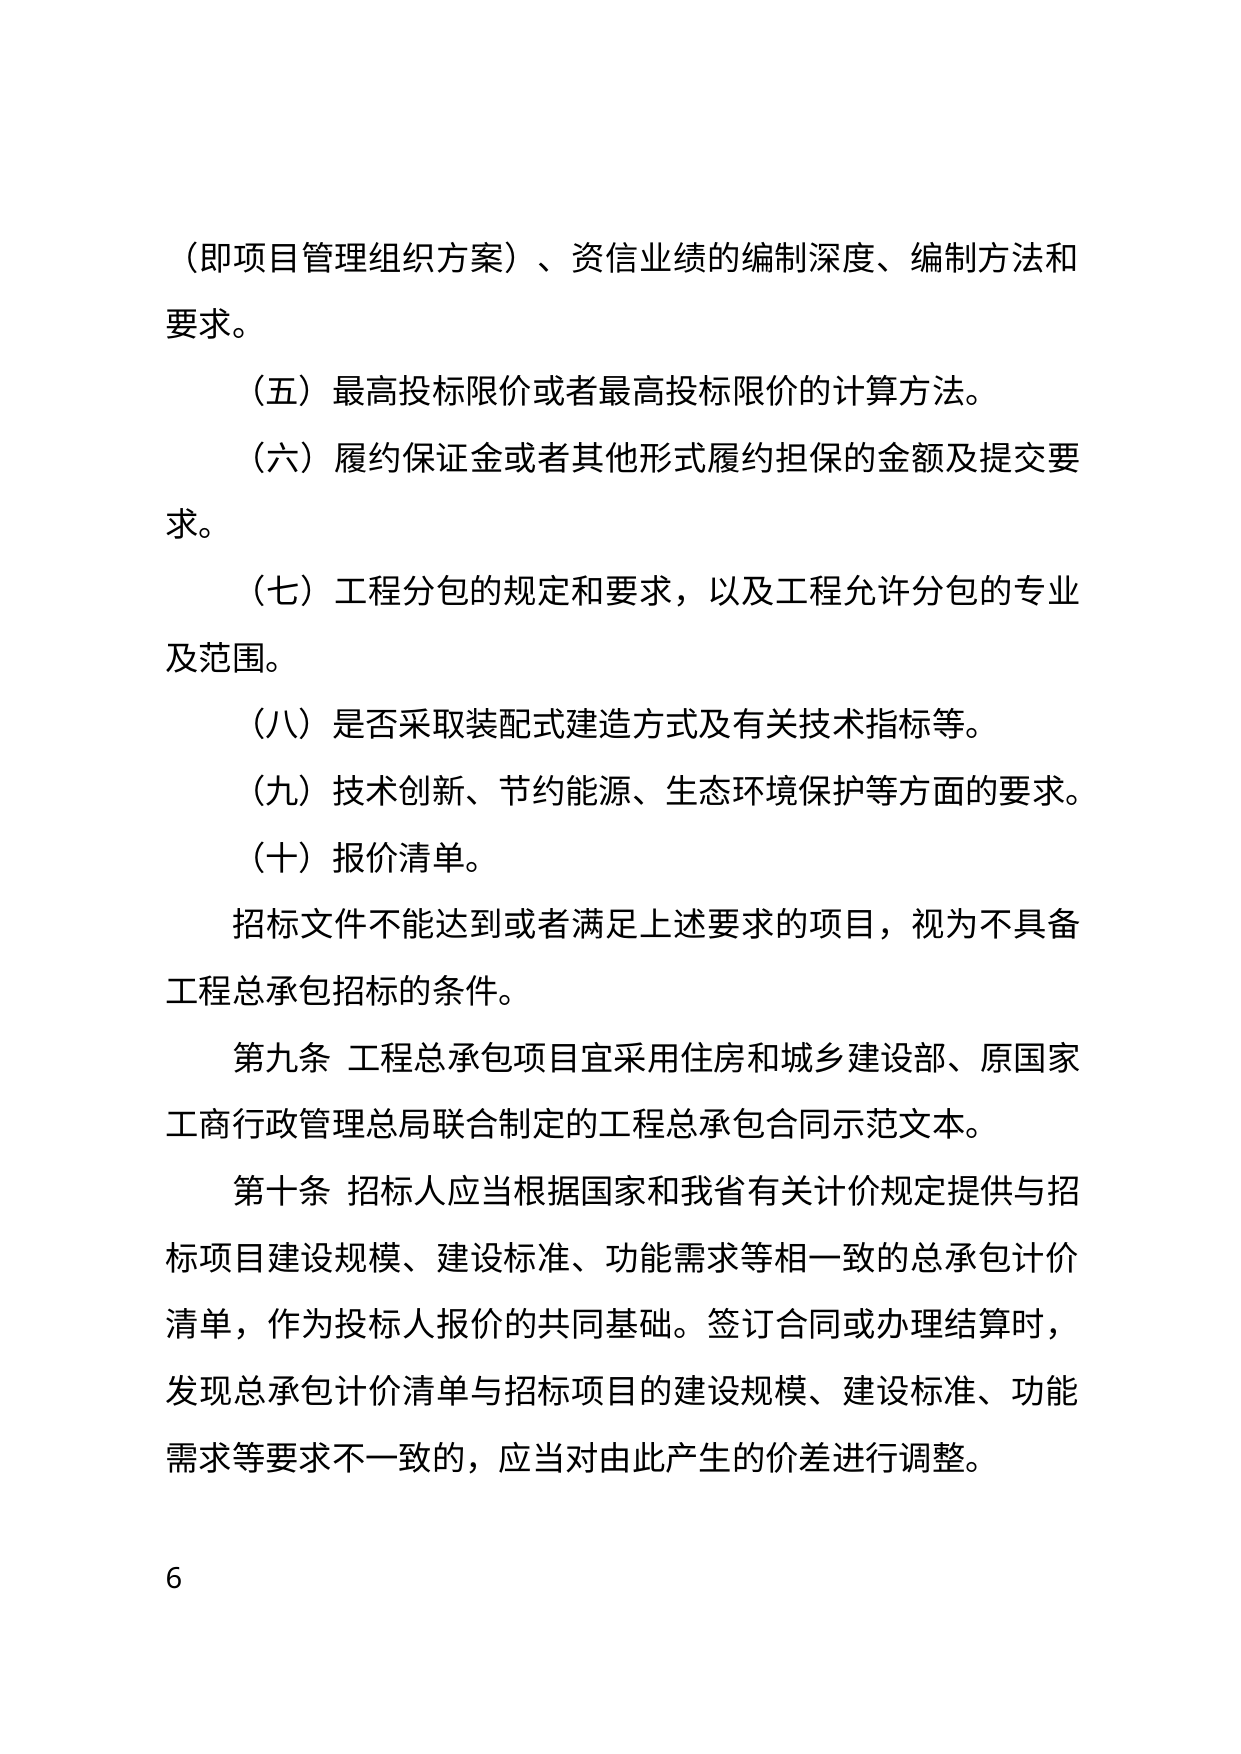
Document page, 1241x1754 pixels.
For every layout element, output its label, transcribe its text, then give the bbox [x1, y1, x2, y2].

text （十）报价清单。 [165, 813, 1081, 880]
text 第九条 工程总承包项目宜采用住房和城乡建设部、原国家工商行政管理总局联合制定的工程总承包合同示范文本。 [165, 1013, 1081, 1146]
text （五）最高投标限价或者最高投标限价的计算方法。 [165, 346, 1081, 413]
text 招标文件不能达到或者满足上述要求的项目，视为不具备工程总承包招标的条件。 [165, 880, 1081, 1013]
text （七）工程分包的规定和要求，以及工程允许分包的专业及范围。 [165, 546, 1081, 680]
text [165, 213, 1081, 346]
text 第十条 招标人应当根据国家和我省有关计价规定提供与招标项目建设规模、建设标准、功能需求等相一致的总承包计价清单，作为投标人报价的共同基础。签订合同或办理结算时，发现总承包计价清单与招标项目的建设规模、建设标准、功能需求等要求不一致的，应当对由此产生的价差进行调整。 [165, 1146, 1081, 1480]
text （八）是否采取装配式建造方式及有关技术指标等。 [165, 680, 1081, 746]
text （九）技术创新、节约能源、生态环境保护等方面的要求。 [165, 746, 1081, 813]
text （六）履约保证金或者其他形式履约担保的金额及提交要求。 [165, 413, 1081, 546]
